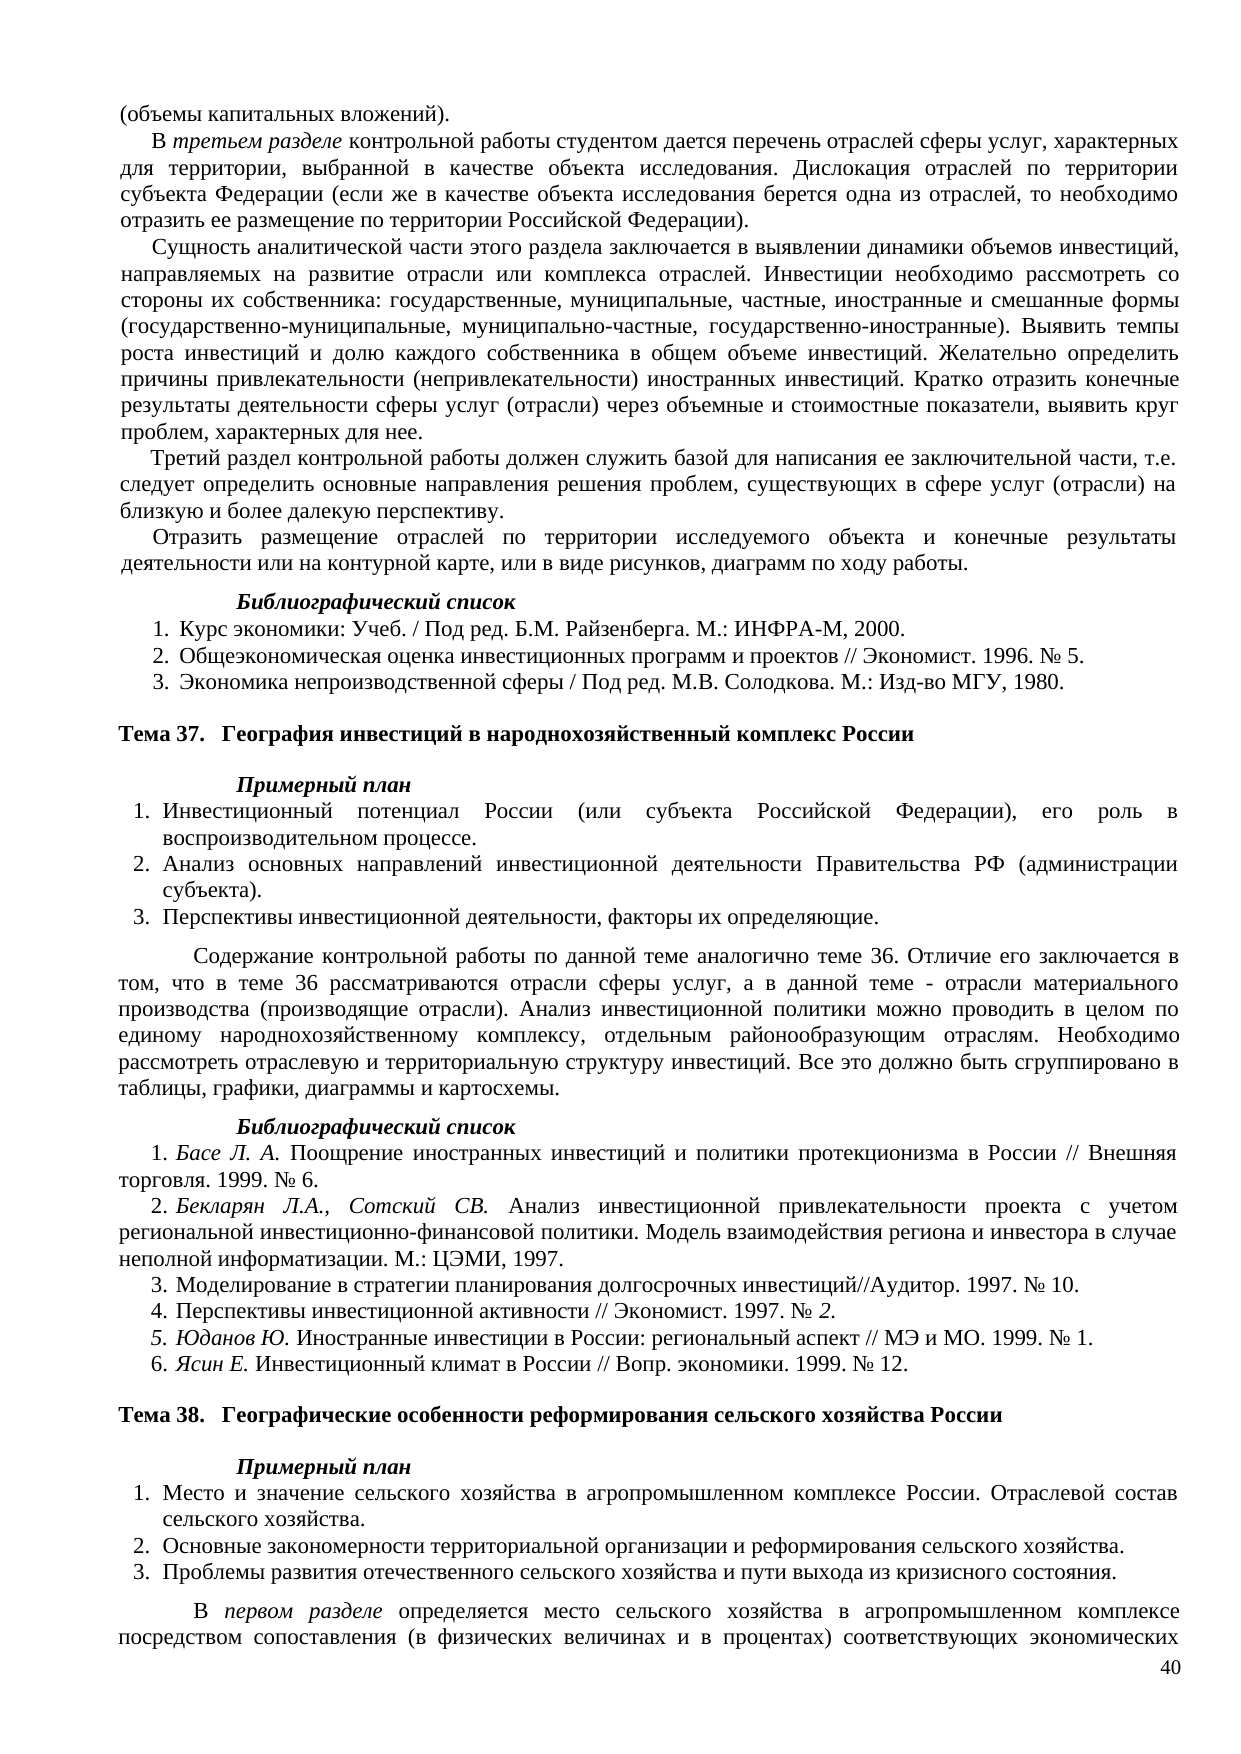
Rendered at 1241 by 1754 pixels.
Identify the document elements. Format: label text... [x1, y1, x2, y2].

text Содержание контрольной работы по данной теме аналогично теме 36. Отличие его заключается в том, что в теме 36 рассматриваются отрасли сферы услуг, а в данной теме - отрасли материального производства (производящие отрасли). Анализ инвестиционной политики можно проводить в целом по единому народнохозяйственному комплексу, отдельным районообразующим отраслям. Необходимо рассмотреть отраслевую и территориальную структуру инвестиций. Все это должно быть сгруппировано в таблицы, графики, диаграммы и картосхемы. [118, 942, 1181, 1100]
list Экономика непроизводственной сферы / Под ред. М.В. Солодкова. М.: Изд-во МГУ, 1980. [121, 668, 1178, 695]
list Ясин Е. Инвестиционный климат в России // Вопр. экономики. 1999. № 12. [119, 1350, 1178, 1376]
text Сущность аналитической части этого раздела заключается в выявлении динамики объемов инвестиций, направляемых на развитие отрасли или комплекса отраслей. Инвестиции необходимо рассмотреть со стороны их собственника: государственные, муниципальные, частные, иностранные и смешанные формы (государственно-муниципальные, муниципально-частные, государственно-иностранные). Выявить темпы роста инвестиций и долю каждого собственника в общем объеме инвестиций. Желательно определить причины привлекательности (непривлекательности) иностранных инвестиций. Кратко отразить конечные результаты деятельности сферы услуг (отрасли) через объемные и стоимостные показатели, выявить круг проблем, характерных для нее. [121, 233, 1181, 444]
text Тема 38. Географические особенности реформирования сельского хозяйства России [118, 1401, 1181, 1428]
list Перспективы инвестиционной активности // Экономист. 1997. № 2. [151, 1297, 1181, 1324]
list Анализ основных направлений инвестиционной деятельности Правительства РФ (администрации субъекта). [133, 850, 1180, 903]
text Тема 37. География инвестиций в народнохозяйственный комплекс России [118, 720, 1181, 746]
list Басе Л. А. Поощрение иностранных инвестиций и политики протекционизма в России // Внешняя торговля. 1999. № 6. [119, 1139, 1179, 1192]
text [119, 100, 1179, 127]
list Основные закономерности территориальной организации и реформирования сельского хозяйства. [133, 1532, 1180, 1558]
list Общеэкономическая оценка инвестиционных программ и проектов // Экономист. 1996. № 5. [121, 642, 1179, 668]
text Библиографический список [236, 588, 1181, 615]
list Место и значение сельского хозяйства в агропромышленном комплексе России. Отраслевой состав сельского хозяйства. [133, 1479, 1180, 1532]
text Библиографический список [236, 1113, 1181, 1139]
list Инвестиционный потенциал России (или субъекта Российской Федерации), его роль в воспроизводительном процессе. [133, 797, 1180, 850]
list Юданов Ю. Иностранные инвестиции в России: региональный аспект // МЭ и МО. 1999. № 1. [119, 1324, 1178, 1350]
list Моделирование в стратегии планирования долгосрочных инвестиций//Аудитор. 1997. № 10. [119, 1271, 1179, 1297]
list Бекларян Л.А., Сотский СВ. Анализ инвестиционной привлекательности проекта с учетом региональной инвестиционно-финансовой политики. Модель взаимодействия региона и инвестора в случае неполной информатизации. М.: ЦЭМИ, 1997. [119, 1192, 1179, 1271]
list Курс экономики: Учеб. / Под ред. Б.М. Райзенберга. М.: ИНФРА-М, 2000. [121, 615, 1178, 642]
text Примерный план [236, 771, 1181, 797]
text Третий раздел контрольной работы должен служить базой для написания ее заключительной части, т.е. следует определить основные направления решения проблем, существующих в сфере услуг (отрасли) на близкую и более далекую перспективу. [119, 444, 1178, 523]
text Отразить размещение отраслей по территории исследуемого объекта и конечные результаты деятельности или на контурной карте, или в виде рисунков, диаграмм по ходу работы. [121, 523, 1178, 576]
text В третьем разделе контрольной работы студентом дается перечень отраслей сферы услуг, характерных для территории, выбранной в качестве объекта исследования. Дислокация отраслей по территории субъекта Федерации (если же в качестве объекта исследования берется одна из отраслей, то необходимо отразить ее размещение по территории Российской Федерации). [120, 127, 1180, 233]
text Примерный план [236, 1453, 1181, 1479]
list Проблемы развития отечественного сельского хозяйства и пути выхода из кризисного состояния. [133, 1558, 1180, 1584]
list Перспективы инвестиционной деятельности, факторы их определяющие. [133, 903, 1180, 930]
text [118, 1597, 1181, 1650]
